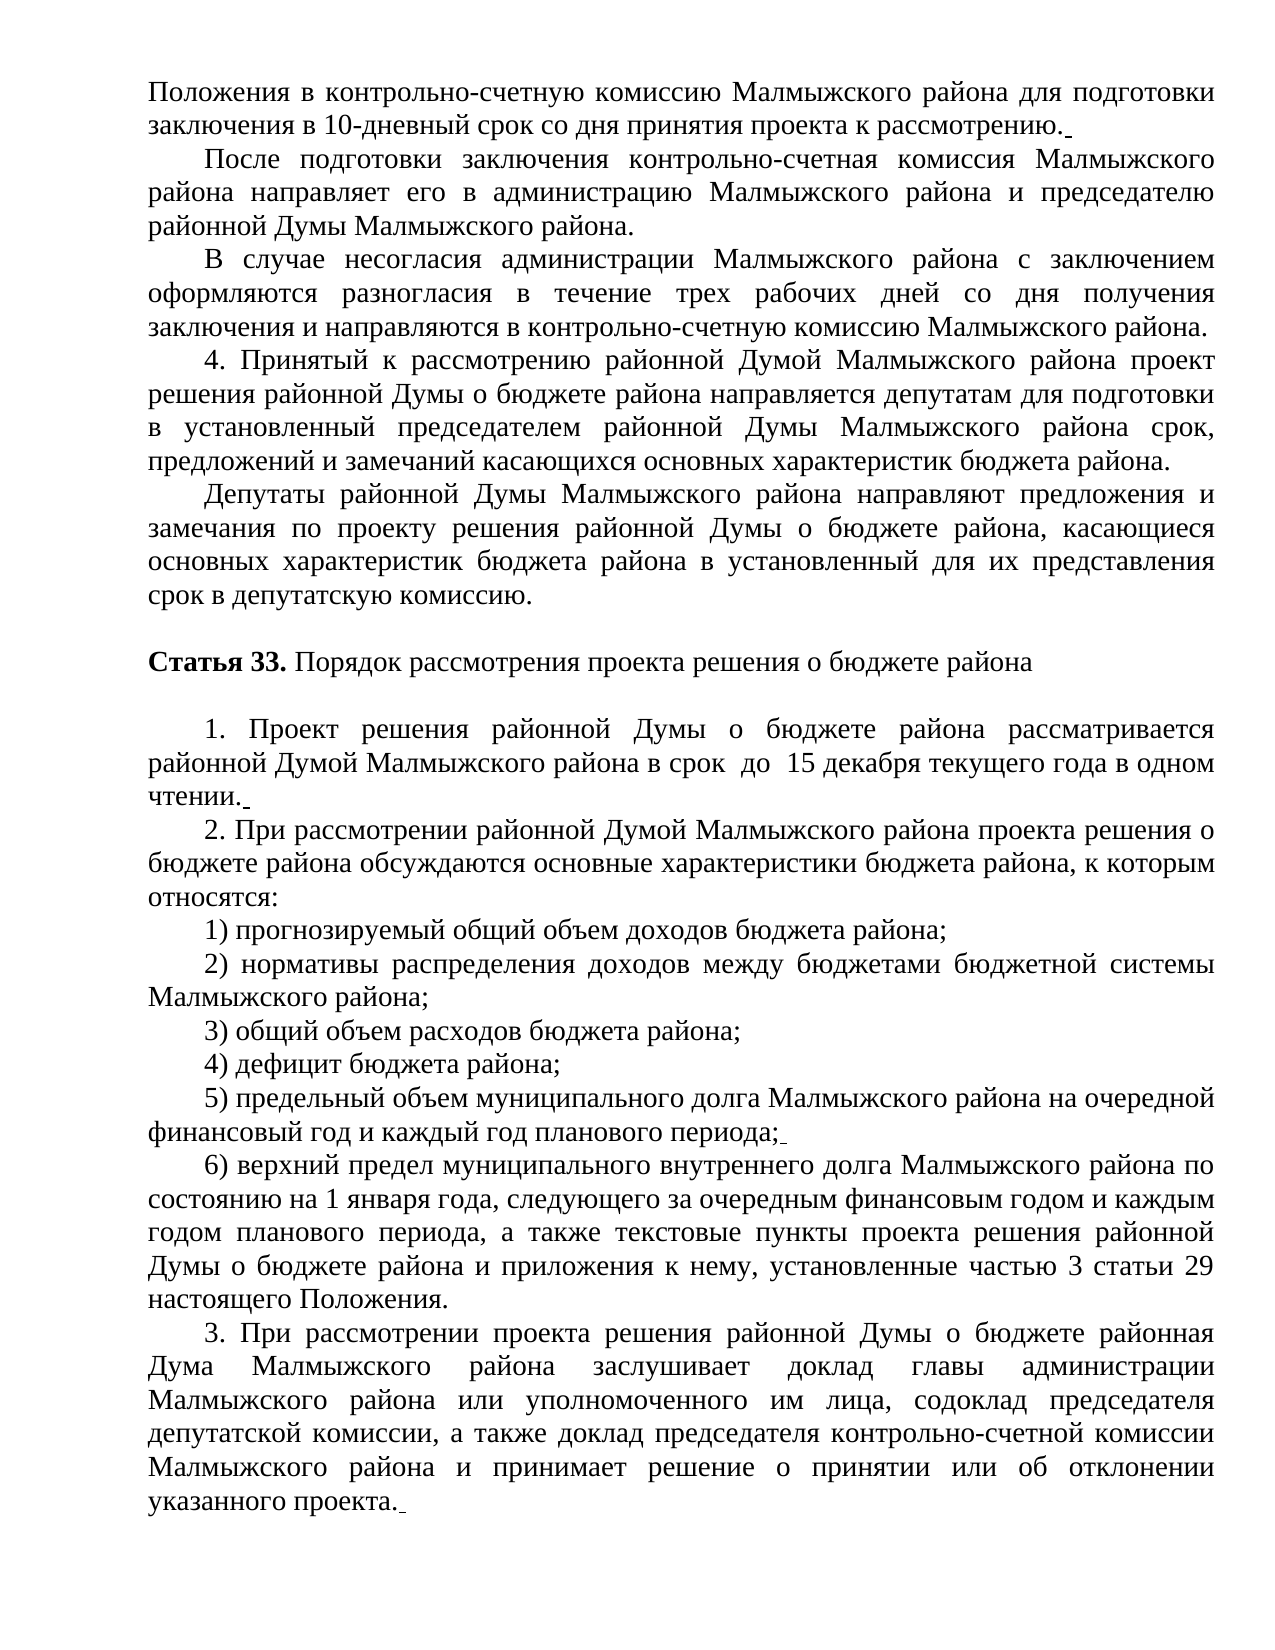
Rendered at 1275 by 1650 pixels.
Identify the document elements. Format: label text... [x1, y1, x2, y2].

text Статья 33. Порядок рассмотрения проекта решения о бюджете района [148, 644, 1216, 678]
text 2) нормативы распределения доходов между бюджетами бюджетной системы Малмыжского района; [148, 946, 1216, 1013]
text 4. Принятый к рассмотрению районной Думой Малмыжского района проект решения районной Думы о бюджете района направляется депутатам для подготовки в установленный председателем районной Думы Малмыжского района срок, предложений и замечаний касающихся основных характеристик бюджета района. [148, 342, 1216, 476]
text 2. При рассмотрении районной Думой Малмыжского района проекта решения о бюджете района обсуждаются основные характеристики бюджета района, к которым относятся: [148, 812, 1216, 912]
text 6) верхний предел муниципального внутреннего долга Малмыжского района по состоянию на 1 января года, следующего за очередным финансовым годом и каждым годом планового периода, а также текстовые пункты проекта решения районной Думы о бюджете района и приложения к нему, установленные частью 3 статьи 29 настоящего Положения. [148, 1147, 1216, 1315]
text 1) прогнозируемый общий объем доходов бюджета района; [148, 912, 1216, 946]
text 3. При рассмотрении проекта решения районной Думы о бюджете районная Дума Малмыжского района заслушивает доклад главы администрации Малмыжского района или уполномоченного им лица, содоклад председателя депутатской комиссии, а также доклад председателя контрольно-счетной комиссии Малмыжского района и принимает решение о принятии или об отклонении указанного проекта. [148, 1315, 1216, 1516]
text 5) предельный объем муниципального долга Малмыжского района на очередной финансовый год и каждый год планового периода; [148, 1080, 1216, 1147]
text После подготовки заключения контрольно-счетная комиссия Малмыжского района направляет его в администрацию Малмыжского района и председателю районной Думы Малмыжского района. [148, 141, 1216, 242]
text 3) общий объем расходов бюджета района; [148, 1013, 1216, 1047]
text 4) дефицит бюджета района; [148, 1047, 1216, 1080]
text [148, 74, 1216, 141]
text 1. Проект решения районной Думы о бюджете района рассматривается районной Думой Малмыжского района в срок до 15 декабря текущего года в одном чтении. [148, 711, 1216, 812]
text В случае несогласия администрации Малмыжского района с заключением оформляются разногласия в течение трех рабочих дней со дня получения заключения и направляются в контрольно-счетную комиссию Малмыжского района. [148, 242, 1216, 342]
text Депутаты районной Думы Малмыжского района направляют предложения и замечания по проекту решения районной Думы о бюджете района, касающиеся основных характеристик бюджета района в установленный для их представления срок в депутатскую комиссию. [148, 476, 1216, 611]
